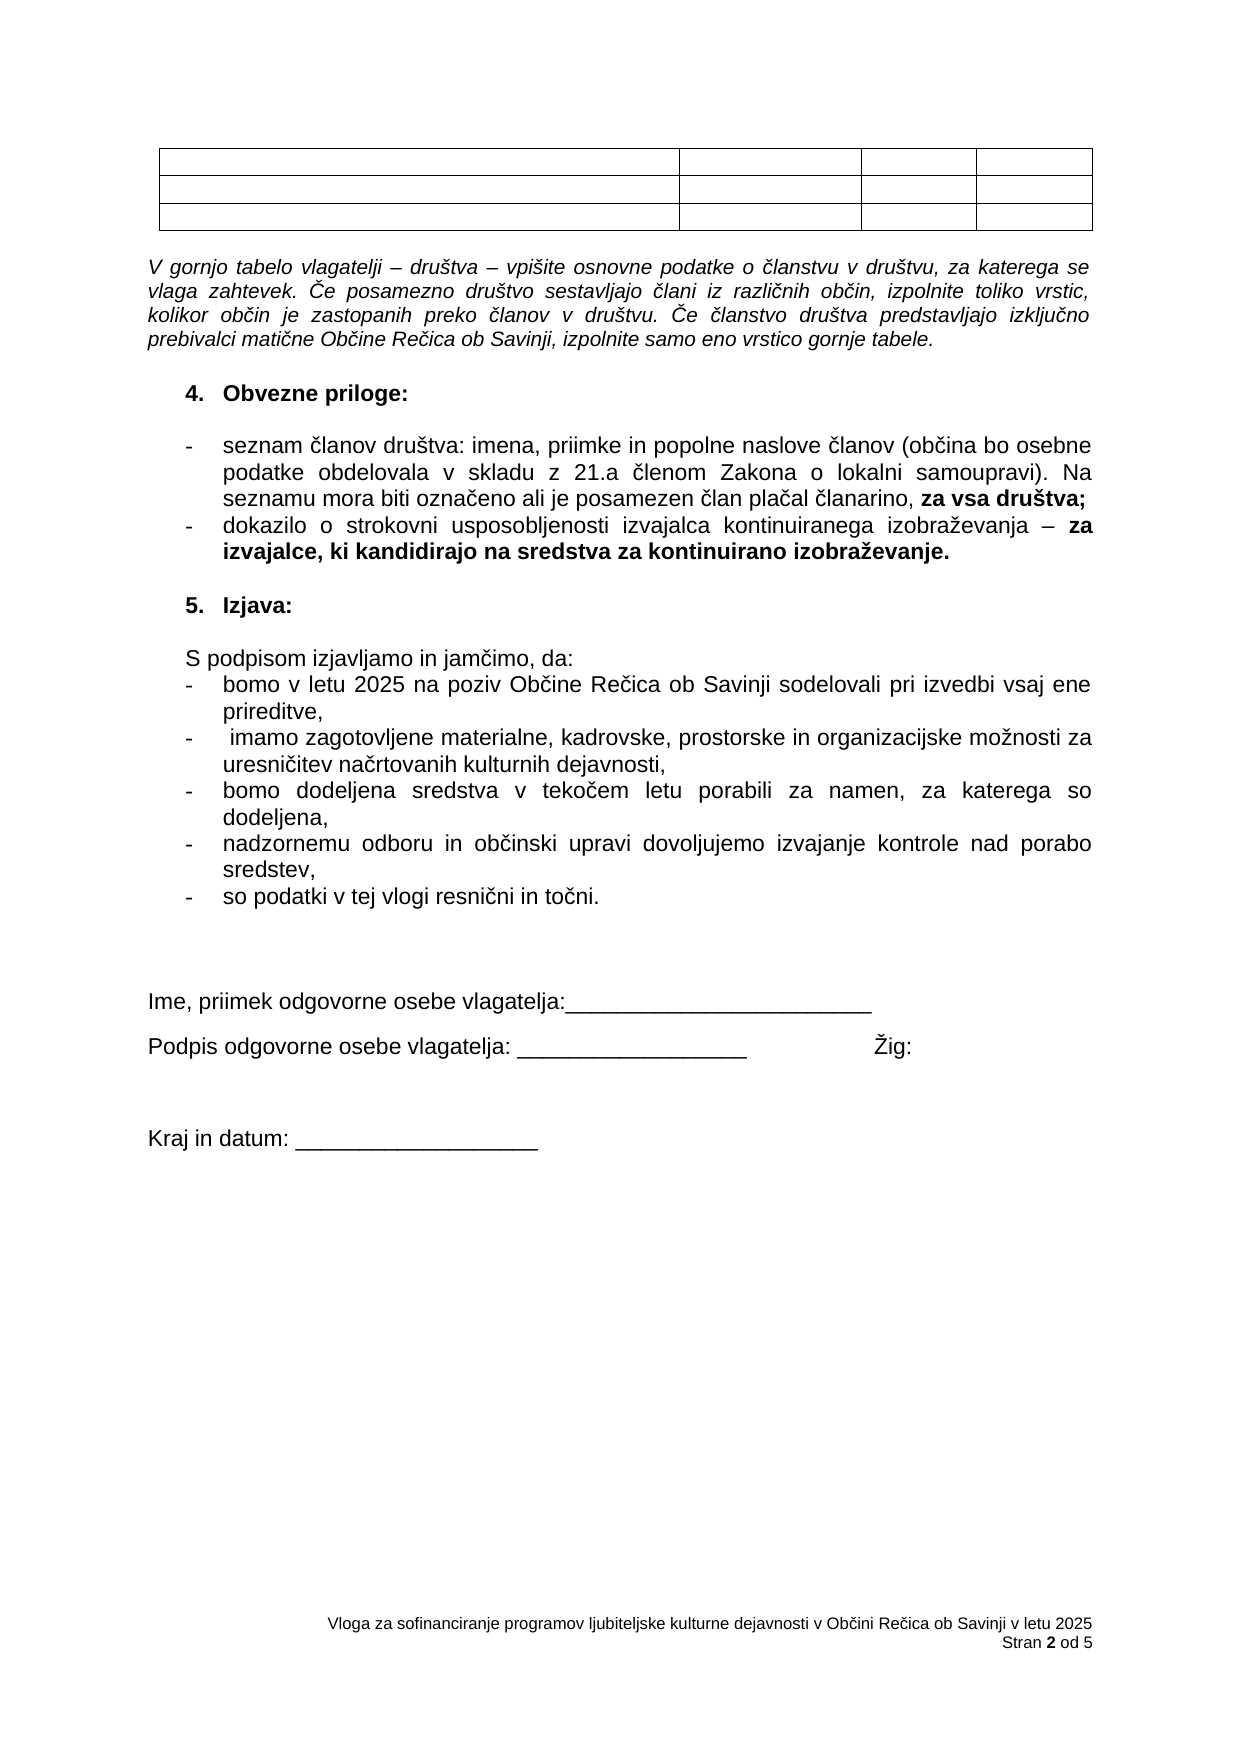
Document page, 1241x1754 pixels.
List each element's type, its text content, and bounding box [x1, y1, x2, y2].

table_cell [160, 149, 679, 175]
table_cell [862, 204, 976, 230]
table_cell [160, 176, 679, 203]
table_cell [680, 149, 861, 175]
table_cell [862, 149, 976, 175]
list nadzornemu odboru in občinski upravi dovoljujemo izvajanje kontrole nad porabo sredstev, [185, 830, 1093, 883]
text V gornjo tabelo vlagatelji – društva – vpišite osnovne podatke o članstvu v društvu, za katerega se vlaga zahtevek. Če posamezno društvo sestavljajo člani iz različnih občin, izpolnite toliko vrstic, kolikor občin je zastopanih preko članov v društvu. Če članstvo društva predstavljajo izključno prebivalci matične Občine Rečica ob Savinji, izpolnite samo eno vrstico gornje tabele. [148, 255, 1093, 351]
text S podpisom izjavljamo in jamčimo, da: [185, 645, 1093, 671]
table_cell [977, 204, 1092, 230]
table_cell [680, 204, 861, 230]
list seznam članov društva: imena, priimke in popolne naslove članov (občina bo osebne podatke obdelovala v skladu z 21.a členom Zakona o lokalni samoupravi). Na seznamu mora biti označeno ali je posamezen član plačal članarino, za vsa društva; [185, 432, 1093, 512]
list so podatki v tej vlogi resnični in točni. [185, 883, 1093, 909]
table_cell [680, 176, 861, 203]
text Podpis odgovorne osebe vlagatelja: __________________ Žig: [148, 1033, 1093, 1060]
list dokazilo o strokovni usposobljenosti izvajalca kontinuiranega izobraževanja – za izvajalce, ki kandidirajo na sredstva za kontinuirano izobraževanje. [185, 512, 1093, 564]
list imamo zagotovljene materialne, kadrovske, prostorske in organizacijske možnosti za uresničitev načrtovanih kulturnih dejavnosti, [185, 724, 1093, 777]
text Kraj in datum: ___________________ [148, 1125, 1093, 1152]
list Obvezne priloge: [185, 380, 1093, 406]
text Ime, priimek odgovorne osebe vlagatelja:________________________ [148, 988, 1093, 1014]
table_cell [160, 204, 679, 230]
table_cell [977, 176, 1092, 203]
table_cell [862, 176, 976, 203]
list bomo dodeljena sredstva v tekočem letu porabili za namen, za katerega so dodeljena, [185, 777, 1093, 830]
list Izjava: [185, 592, 1093, 619]
list bomo v letu 2025 na poziv Občine Rečica ob Savinji sodelovali pri izvedbi vsaj ene prireditve, [185, 671, 1093, 724]
table_cell [977, 149, 1092, 175]
